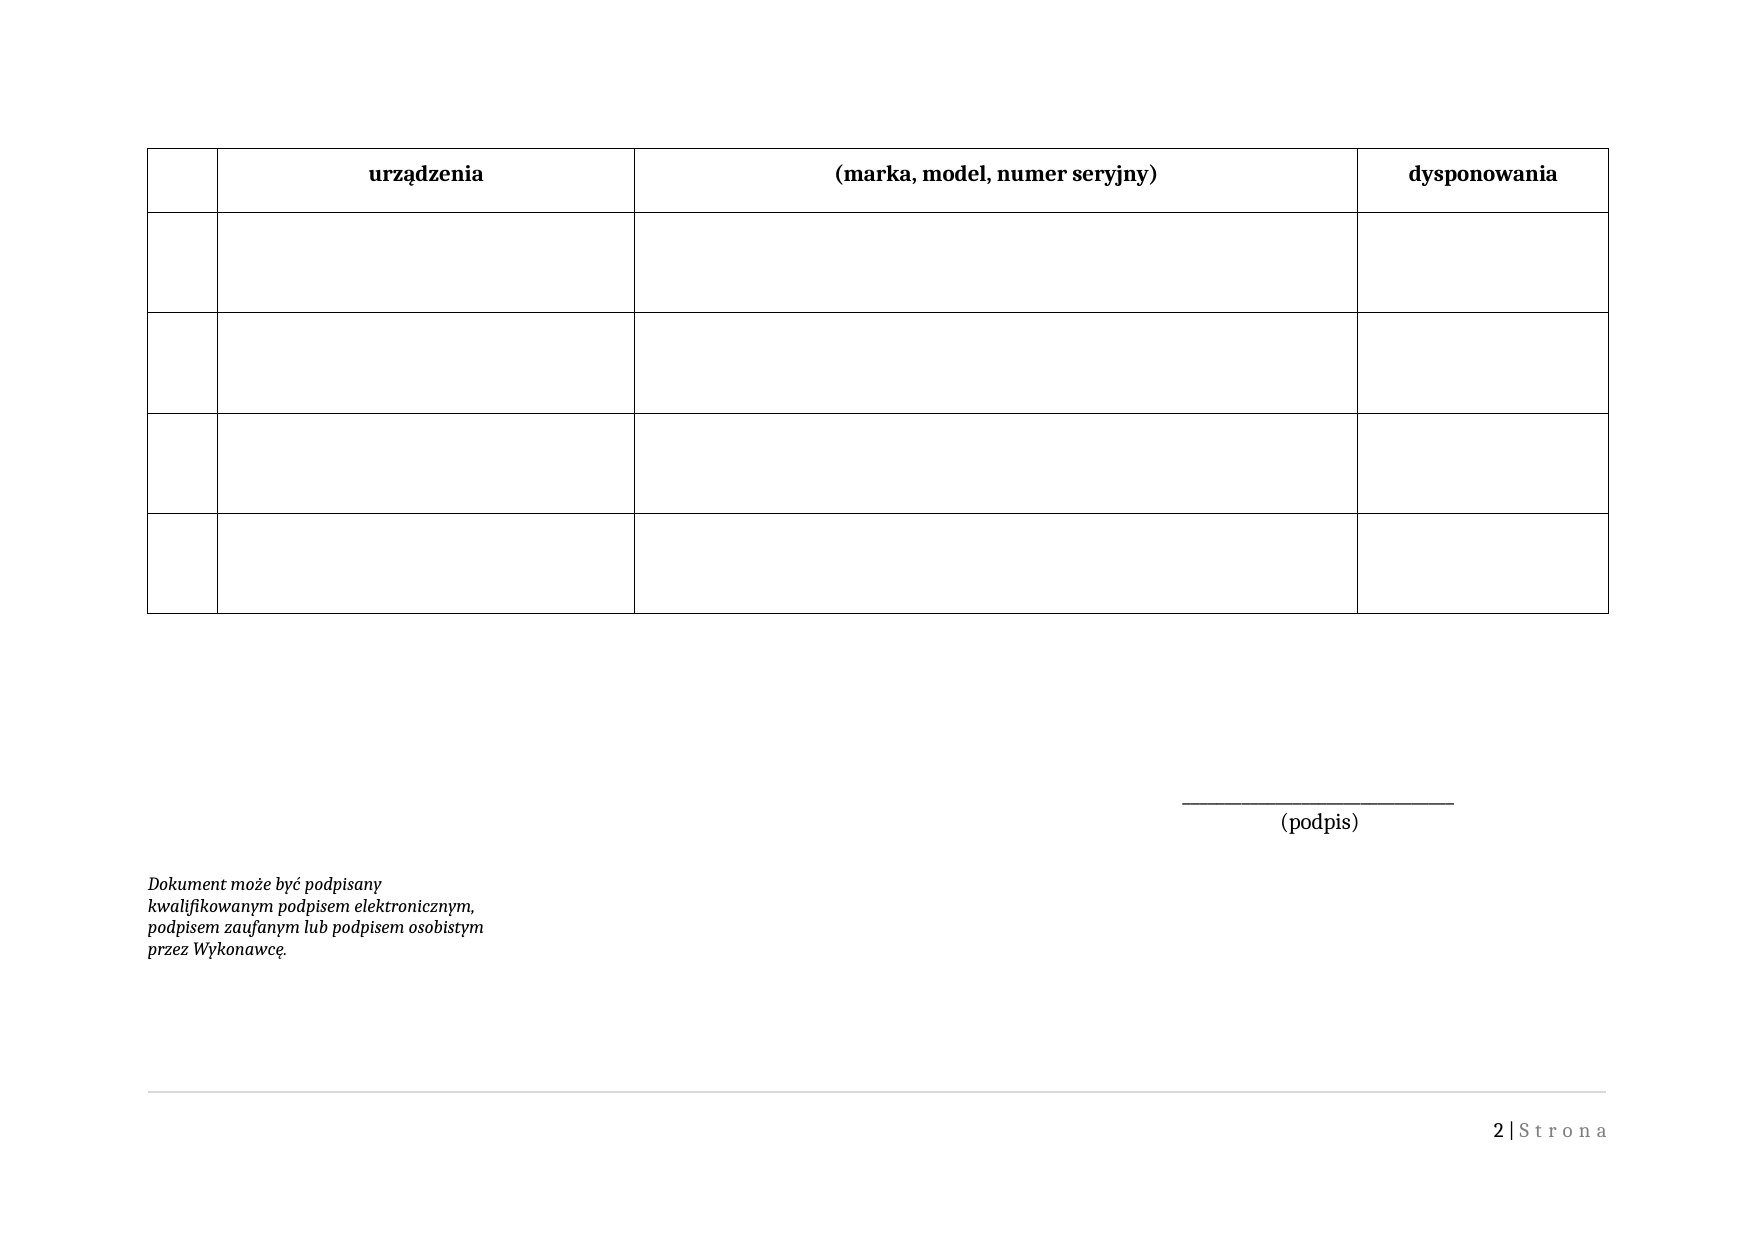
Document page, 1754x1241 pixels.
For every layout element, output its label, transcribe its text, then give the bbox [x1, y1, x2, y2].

table_cell [635, 313, 1357, 412]
text Dokument może być podpisany [148, 874, 1606, 895]
table_cell [218, 514, 634, 613]
table_cell [635, 414, 1357, 513]
table_cell [218, 414, 634, 513]
table_cell [635, 213, 1357, 312]
table_cell [218, 313, 634, 412]
text podpisem zaufanym lub podpisem osobistym [148, 917, 1606, 938]
table_cell [148, 414, 217, 513]
table_cell [1358, 414, 1608, 513]
table_header L.p. [148, 149, 217, 212]
table_cell [148, 514, 217, 613]
table_cell [148, 213, 217, 312]
table_cell [1358, 514, 1608, 613]
table_cell [218, 213, 634, 312]
text przez Wykonawcę. [148, 938, 1606, 960]
table_cell [1358, 313, 1608, 412]
table_cell [148, 313, 217, 412]
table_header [635, 149, 1357, 212]
table_header Rodzaj urządzenia [218, 149, 634, 212]
table_cell [635, 514, 1357, 613]
table_cell [1358, 213, 1608, 312]
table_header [1358, 149, 1608, 212]
text kwalifikowanym podpisem elektronicznym, [148, 895, 1606, 917]
text ________________________________ (podpis) [738, 782, 1606, 835]
